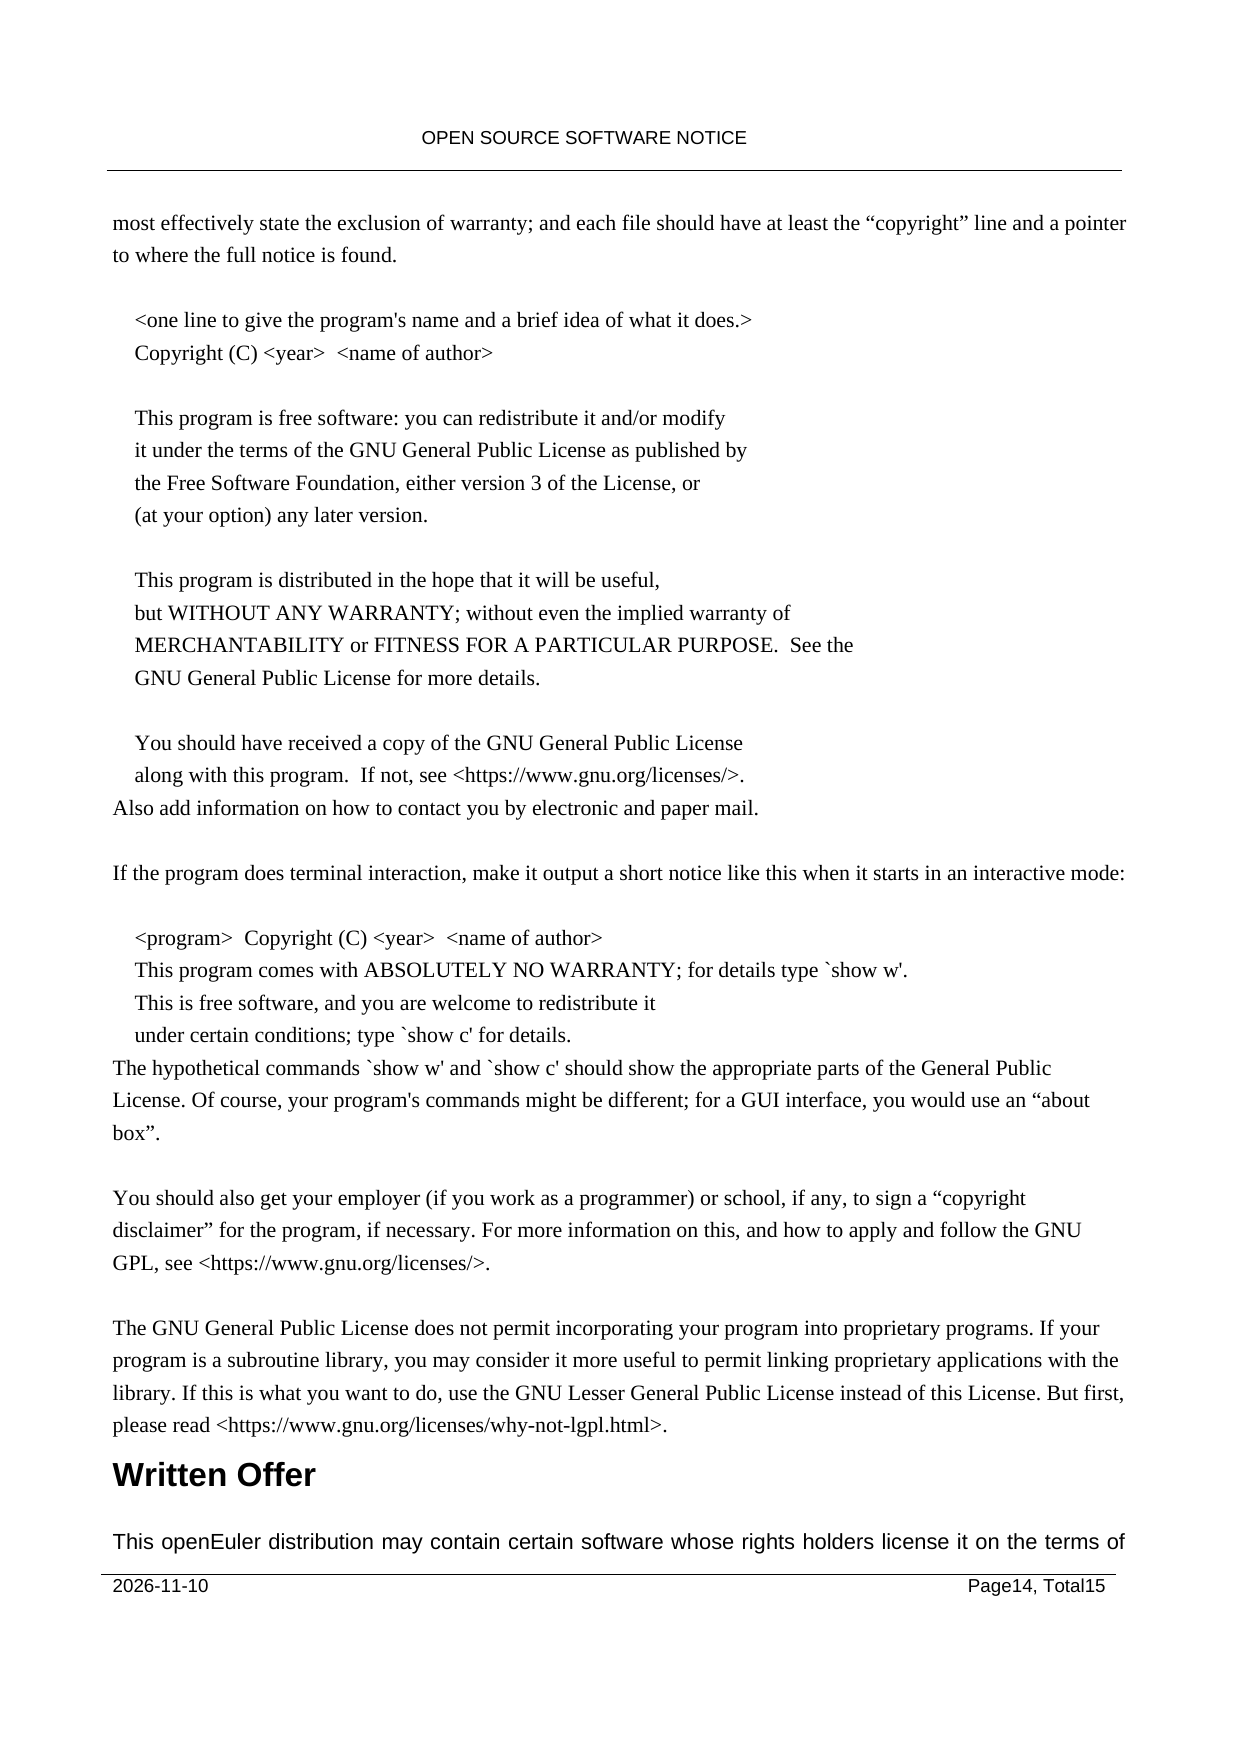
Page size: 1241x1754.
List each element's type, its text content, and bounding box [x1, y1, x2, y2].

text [112, 206, 1128, 1441]
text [112, 1526, 1128, 1558]
text Written Offer [112, 1441, 1128, 1506]
